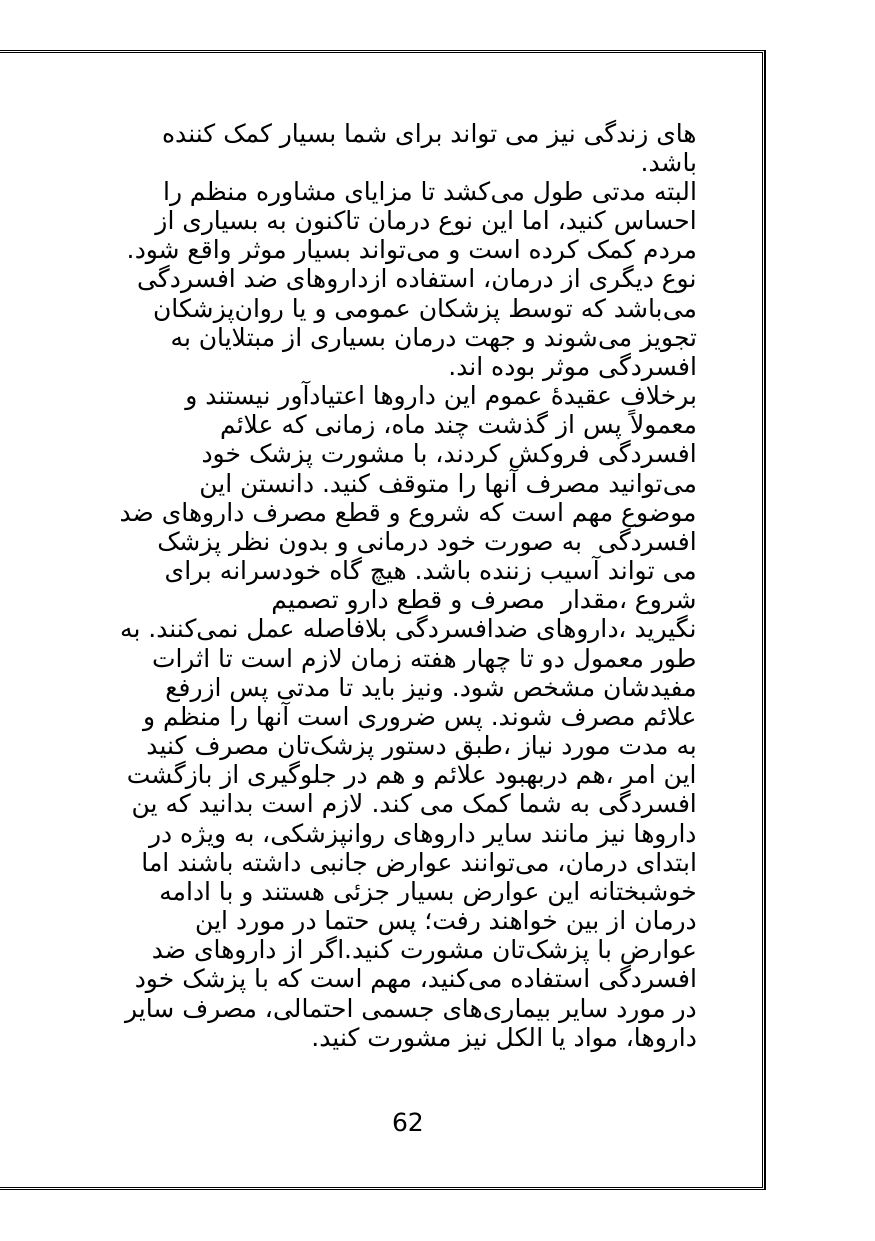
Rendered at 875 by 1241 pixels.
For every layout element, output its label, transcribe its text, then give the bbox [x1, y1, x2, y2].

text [119, 119, 697, 177]
text نوع دیگری از درمان، استفاده ازداروهای ضد افسردگی می‌باشد که توسط پزشکان عمومی و یا روان‌پزشکان تجویز می‌شوند و جهت درمان بسیاری از مبتلایان به افسردگی موثر بوده اند. [119, 264, 697, 381]
text برخلاف عقیدۀ عموم این داروها اعتیادآور نیستند و معمولاً پس از گذشت چند ماه، زمانی که علائم افسردگی فروکش کردند، با مشورت پزشک خود می‌توانید مصرف آنها را متوقف کنید. دانستن این موضوع مهم است که شروع و قطع مصرف داروهای ضد افسردگی به صورت خود درمانی و بدون نظر پزشک می تواند آسیب زننده باشد. هیچ گاه خودسرانه برای شروع ،مقدار مصرف و قطع دارو تصمیم نگیرید ،داروهای ضدافسردگی بلافاصله عمل نمی‌کنند. به طور معمول دو تا چهار هفته زمان لازم است تا اثرات مفیدشان مشخص شود. ونیز باید تا مدتی پس ازرفع علائم مصرف شوند. پس ضروری است آنها را منظم و به مدت مورد نیاز ،طبق دستور پزشک‌تان مصرف کنید این امر ،هم دربهبود علائم و هم در جلوگیری از بازگشت افسردگی به شما کمک می کند. لازم است بدانید که ین داروها نیز مانند سایر داروهای روانپزشکی، به ویژه در ابتدای درمان، می‌توانند عوارض جانبی داشته باشند اما خوشبختانه این عوارض بسیار جزئی هستند و با ادامه درمان از بین خواهند رفت؛ پس حتما در مورد این عوارض با پزشک‌تان مشورت کنید.اگر از داروهای ضد افسردگی استفاده می‌کنید، مهم است که با پزشک خود در مورد سایر بیماری‌های جسمی احتمالی، مصرف سایر داروها، مواد یا الکل نیز مشورت کنید. [119, 381, 697, 1052]
text البته مدتی طول می‌کشد تا مزایای مشاوره منظم را احساس کنید، اما این نوع درمان تاکنون به بسیاری از مردم کمک کرده است و می‌تواند بسیار موثر واقع شود. [119, 177, 697, 264]
